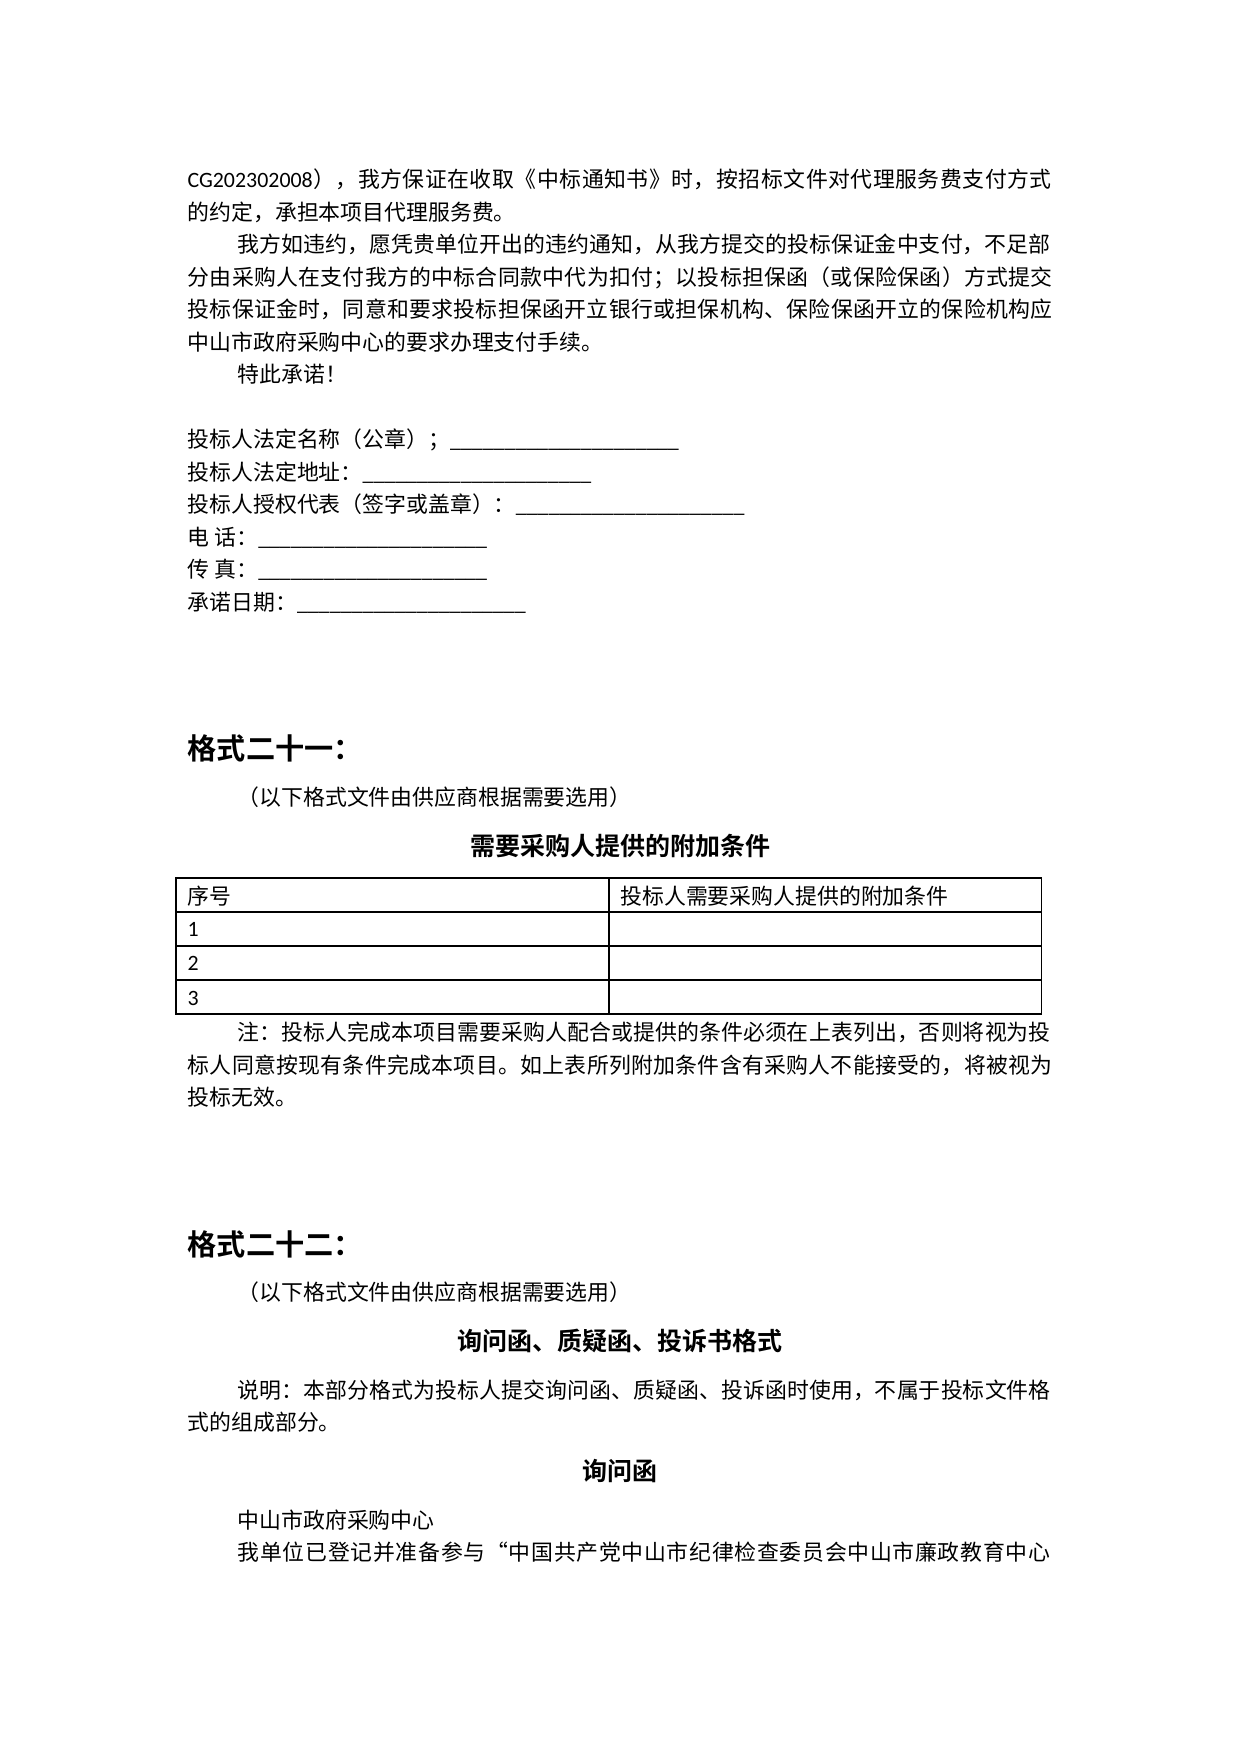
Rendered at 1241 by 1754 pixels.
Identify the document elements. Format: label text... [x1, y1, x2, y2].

text 投标人法定地址：_____________________ [187, 454, 1053, 487]
text 电 话：_____________________ [187, 519, 1053, 552]
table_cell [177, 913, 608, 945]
text 需要采购人提供的附加条件 [187, 812, 1053, 877]
text 说明：本部分格式为投标人提交询问函、质疑函、投诉函时使用，不属于投标文件格式的组成部分。 [187, 1372, 1053, 1437]
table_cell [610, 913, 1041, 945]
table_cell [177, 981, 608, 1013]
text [187, 162, 1053, 227]
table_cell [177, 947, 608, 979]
text 投标人法定名称（公章）；_____________________ [187, 422, 1053, 454]
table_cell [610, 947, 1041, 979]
text 传 真：_____________________ [187, 552, 1053, 584]
text （以下格式文件由供应商根据需要选用） [187, 1275, 1053, 1307]
text 中山市政府采购中心 [187, 1502, 1053, 1535]
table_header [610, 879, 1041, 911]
text 格式二十一： [187, 714, 1053, 779]
text 询问函、质疑函、投诉书格式 [187, 1307, 1053, 1372]
text 注：投标人完成本项目需要采购人配合或提供的条件必须在上表列出，否则将视为投标人同意按现有条件完成本项目。如上表所列附加条件含有采购人不能接受的，将被视为投标无效。 [187, 1015, 1053, 1112]
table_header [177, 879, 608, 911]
text 格式二十二： [187, 1210, 1053, 1275]
text 投标人授权代表（签字或盖章）：_____________________ [187, 487, 1053, 519]
text 承诺日期：_____________________ [187, 584, 1053, 617]
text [187, 1535, 1053, 1567]
text （以下格式文件由供应商根据需要选用） [187, 779, 1053, 812]
text 我方如违约，愿凭贵单位开出的违约通知，从我方提交的投标保证金中支付，不足部分由采购人在支付我方的中标合同款中代为扣付；以投标担保函（或保险保函）方式提交投标保证金时，同意和要求投标担保函开立银行或担保机构、保险保函开立的保险机构应中山市政府采购中心的要求办理支付手续。 [187, 227, 1053, 357]
text 询问函 [187, 1437, 1053, 1502]
text 特此承诺！ [187, 357, 1053, 389]
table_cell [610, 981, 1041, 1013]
